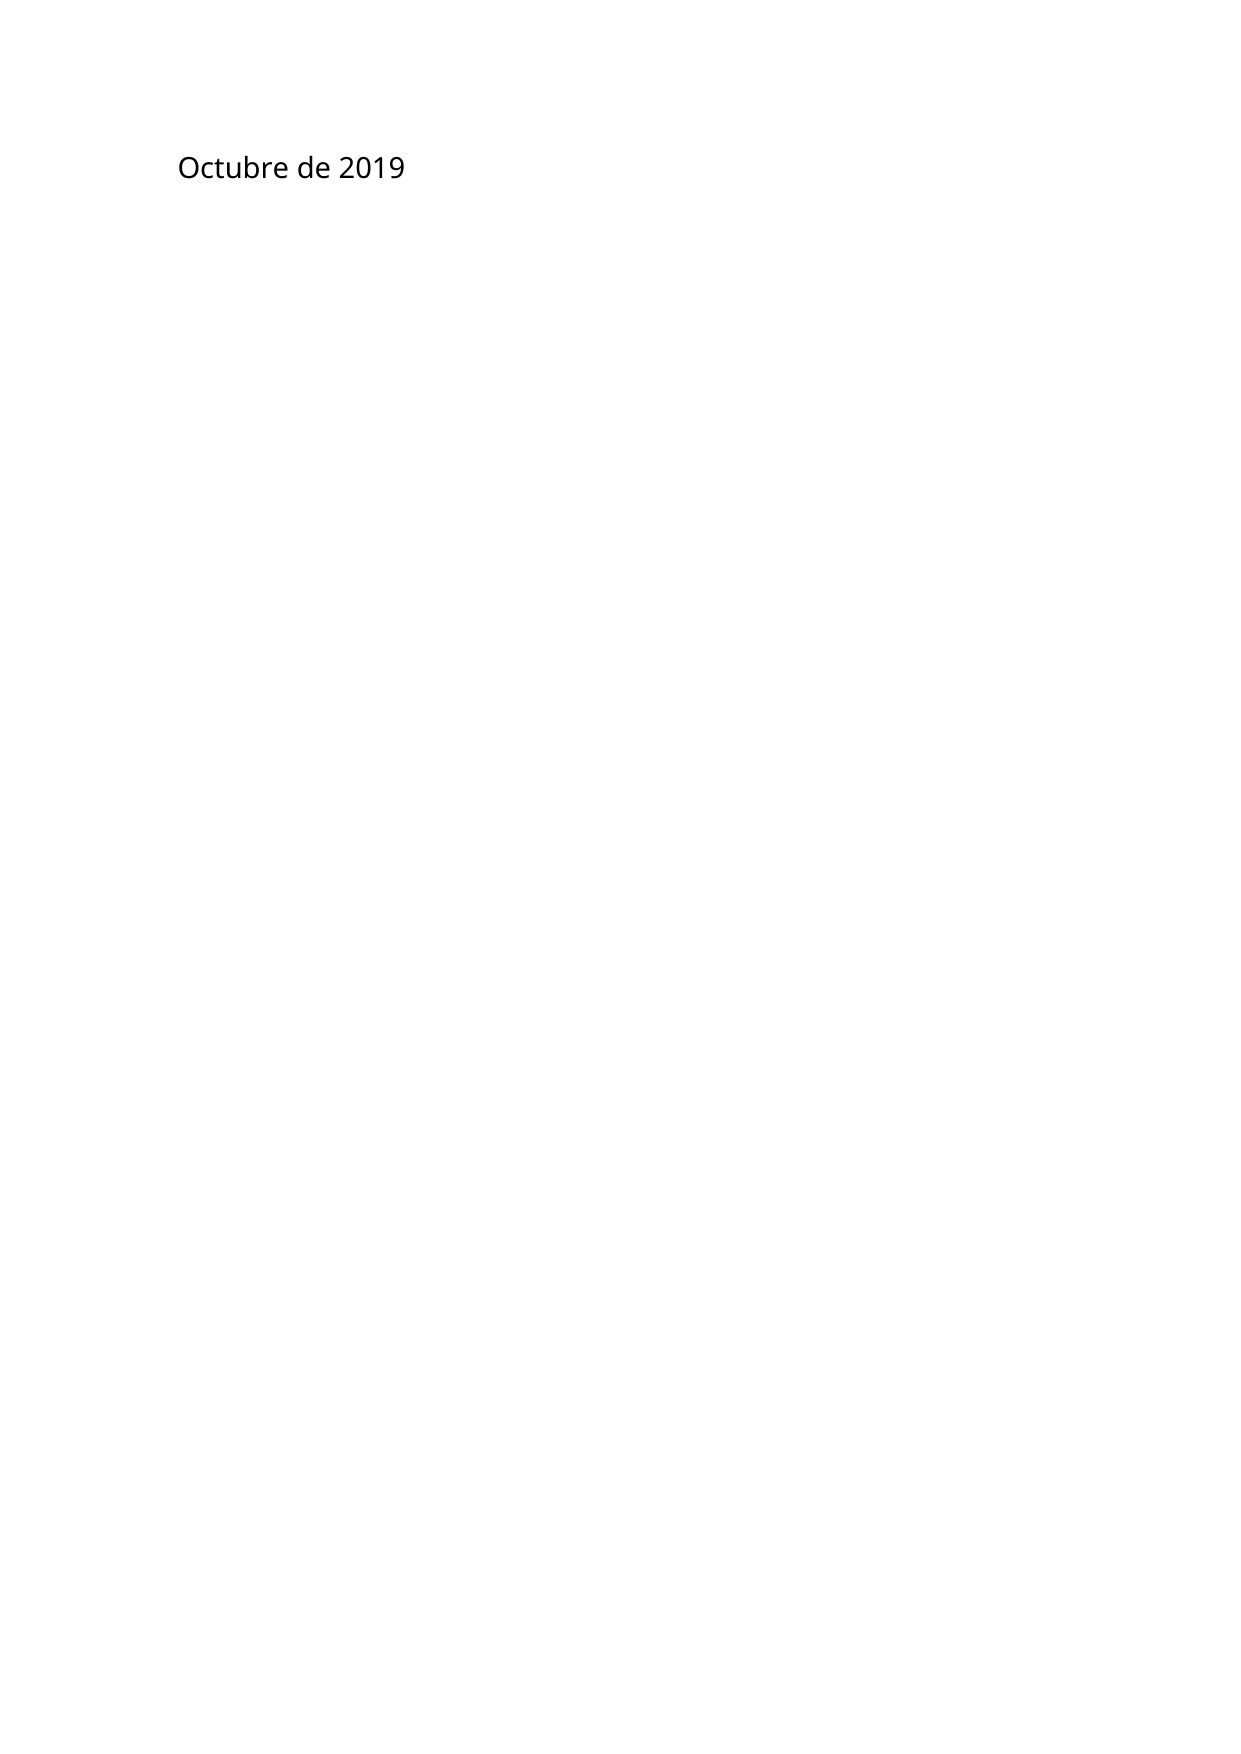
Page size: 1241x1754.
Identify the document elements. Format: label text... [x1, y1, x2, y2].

text Octubre de 2019 [177, 148, 1063, 187]
